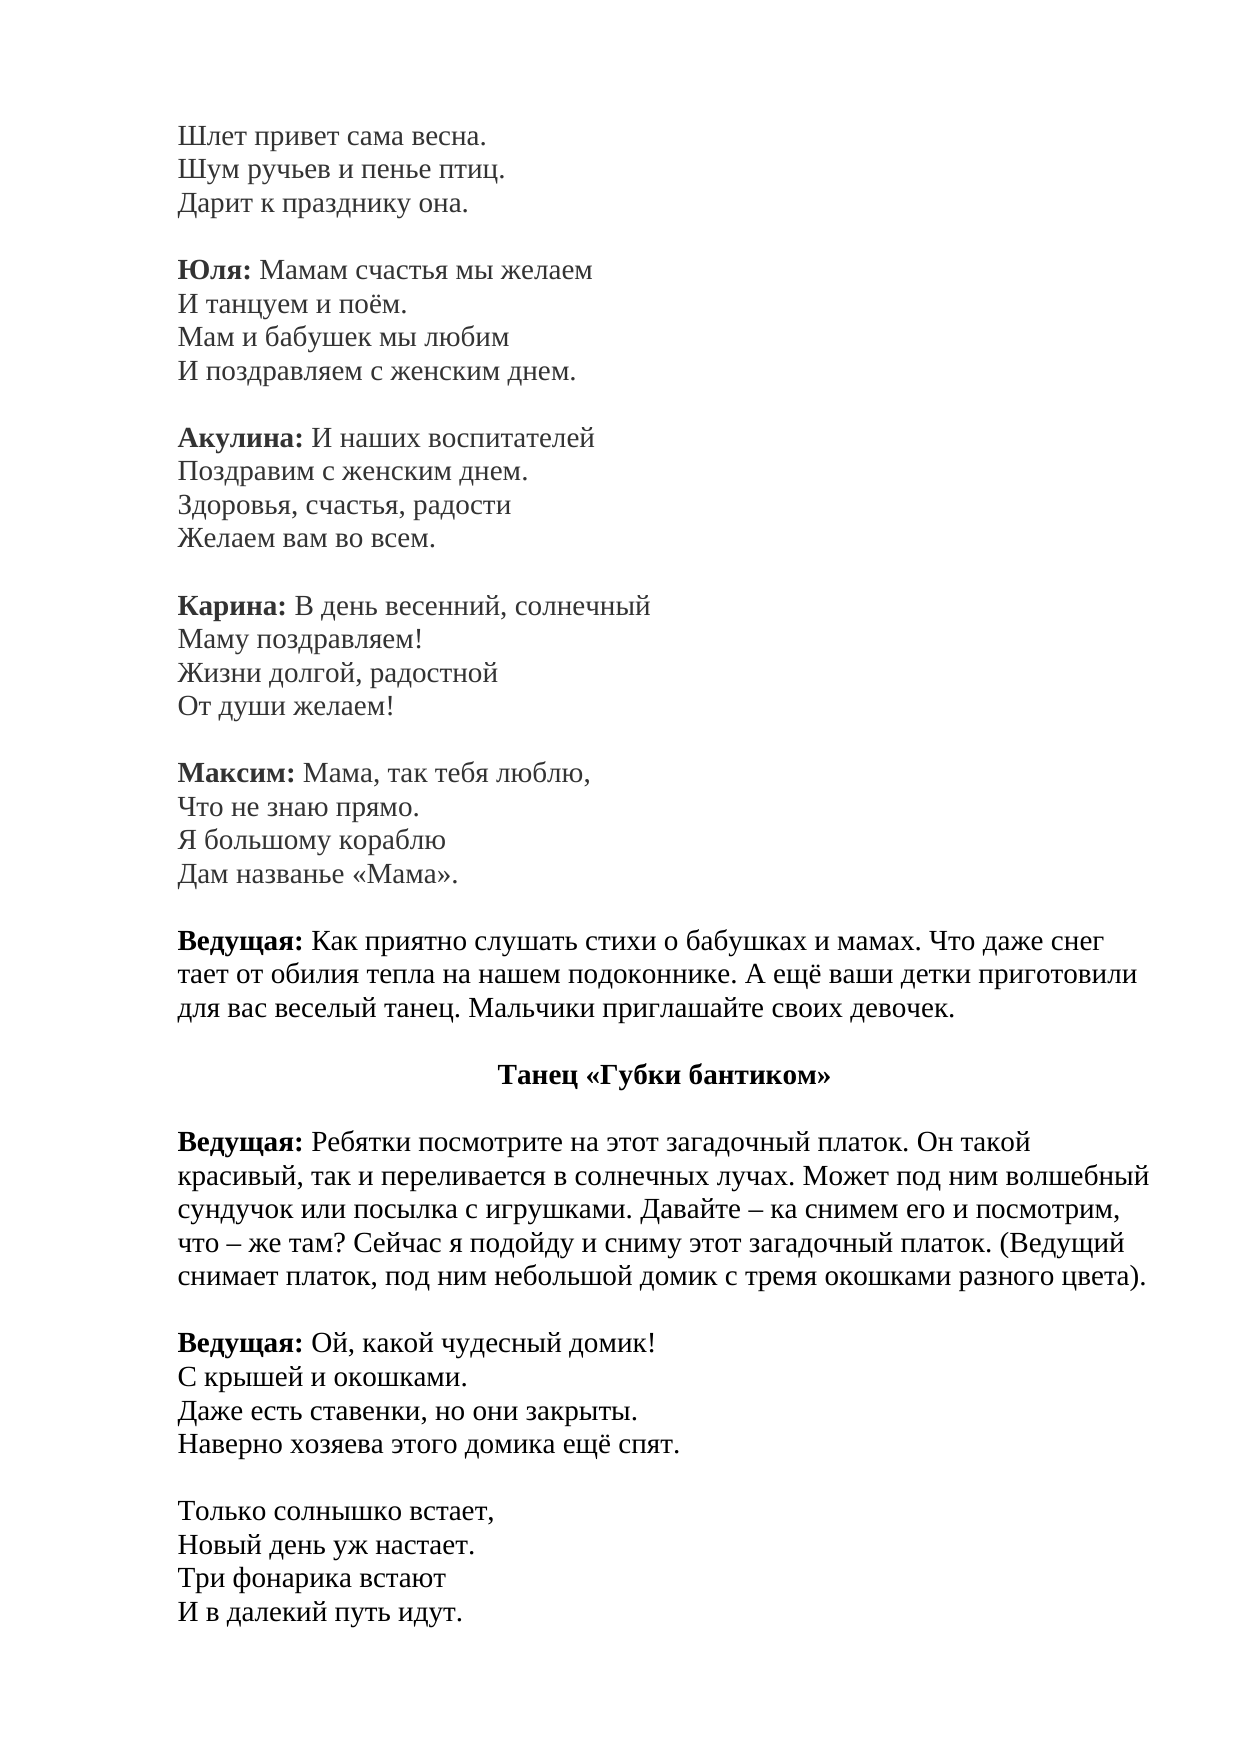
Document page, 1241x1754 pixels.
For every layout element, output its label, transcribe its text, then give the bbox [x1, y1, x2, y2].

text Что не знаю прямо. [177, 789, 1152, 822]
text Здоровья, счастья, радости [177, 487, 1152, 521]
text Карина: В день весенний, солнечный [177, 588, 1152, 621]
text Три фонарика встают [177, 1560, 1152, 1594]
text Ведущая: Ребятки посмотрите на этот загадочный платок. Он такой красивый, так и переливается в солнечных лучах. Может под ним волшебный сундучок или посылка с игрушками. Давайте – ка снимем его и посмотрим, что – же там? Сейчас я подойду и сниму этот загадочный платок. (Ведущий снимает платок, под ним небольшой домик с тремя окошками разного цвета). [177, 1124, 1152, 1292]
text Даже есть ставенки, но они закрыты. [177, 1393, 1152, 1426]
text Желаем вам во всем. [177, 521, 1152, 554]
text И в далекий путь идут. [177, 1594, 1152, 1627]
text Маму поздравляем! [177, 621, 1152, 655]
text Жизни долгой, радостной [177, 655, 1152, 688]
text Ведущая: Ой, какой чудесный домик! [177, 1326, 1152, 1359]
text Ведущая: Как приятно слушать стихи о бабушках и мамах. Что даже снег тает от обилия тепла на нашем подоконнике. А ещё ваши детки приготовили для вас веселый танец. Мальчики приглашайте своих девочек. [177, 923, 1152, 1024]
text Я большому кораблю [177, 822, 1152, 856]
text Поздравим с женским днем. [177, 453, 1152, 487]
text От души желаем! [177, 688, 1152, 722]
text Дам названье «Мама». [177, 856, 1152, 889]
text Максим: Мама, так тебя люблю, [177, 755, 1152, 789]
text Танец «Губки бантиком» [177, 1057, 1152, 1091]
text Дарит к празднику она. [177, 185, 1152, 219]
text Мам и бабушек мы любим [177, 319, 1152, 353]
text И танцуем и поём. [177, 286, 1152, 319]
text Новый день уж настает. [177, 1527, 1152, 1560]
text С крышей и окошками. [177, 1359, 1152, 1393]
text Шум ручьев и пенье птиц. [177, 152, 1152, 185]
text Шлет привет сама весна. [177, 118, 1152, 152]
text И поздравляем с женским днем. [177, 353, 1152, 386]
text Только солнышко встает, [177, 1493, 1152, 1527]
text Юля: Мамам счастья мы желаем [177, 252, 1152, 286]
text Акулина: И наших воспитателей [177, 420, 1152, 453]
text Наверно хозяева этого домика ещё спят. [177, 1426, 1152, 1460]
